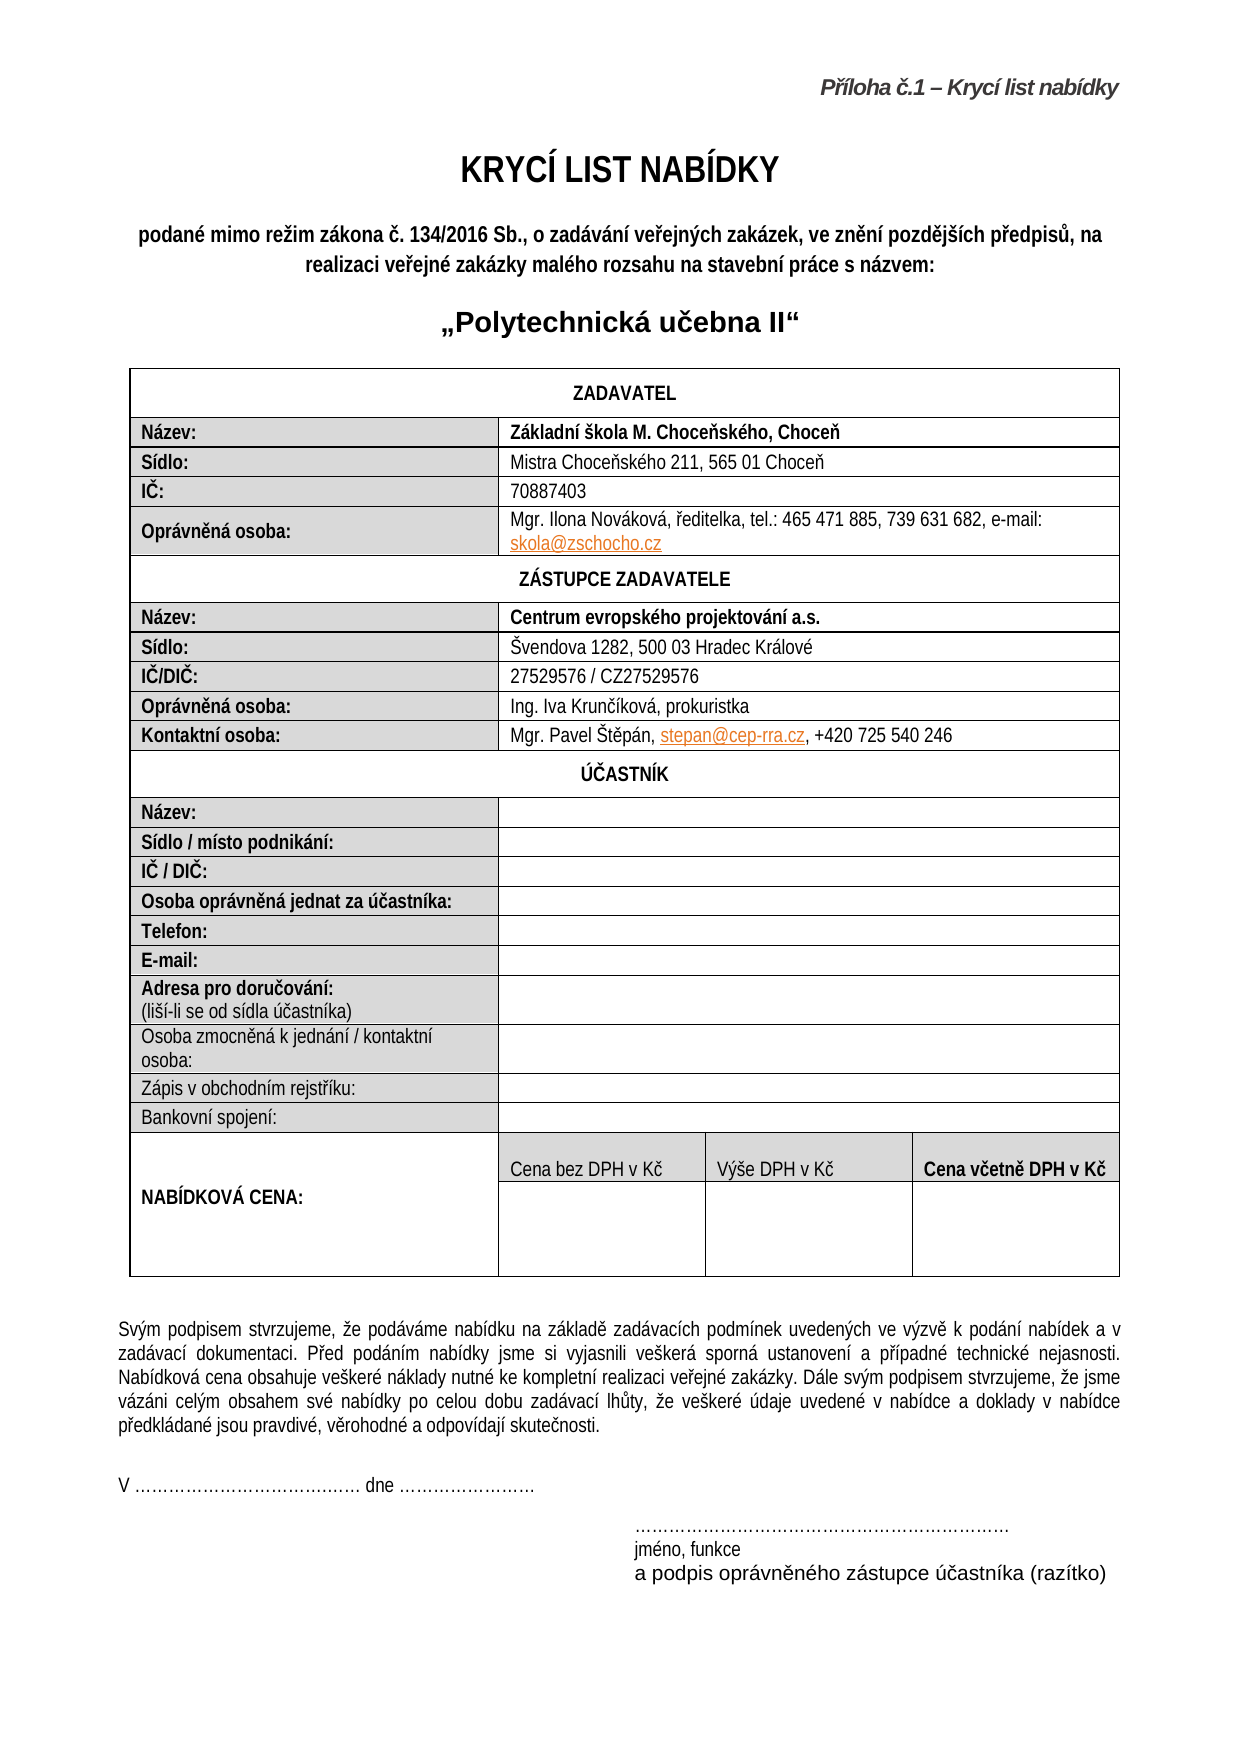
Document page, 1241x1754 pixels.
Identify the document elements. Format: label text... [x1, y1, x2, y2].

table_cell Cena bez DPH v Kč [499, 1133, 705, 1181]
table_cell [499, 916, 1119, 945]
table_cell Cena včetně DPH v Kč [913, 1133, 1119, 1181]
subtitle „Polytechnická učebna II“ [118, 305, 1122, 339]
table_cell [499, 976, 1119, 1023]
subtitle Krycí list nabídky [118, 148, 1122, 191]
table_cell Osoba zmocněná k jednání / kontaktní osoba: [131, 1025, 498, 1072]
table_cell [499, 857, 1119, 886]
text V …………………………….…… dne …………………… [118, 1473, 1122, 1497]
table_cell Mistra Choceňského 211, 565 01 Choceň [499, 448, 1119, 476]
table_header ZADAVATEL [131, 369, 1119, 417]
subtitle podané mimo režim zákona č. 134/2016 Sb., o zadávání veřejných zakázek, ve znění pozdějších předpisů, na realizaci veřejné zakázky malého rozsahu na stavební práce s názvem: [118, 221, 1122, 278]
table_cell Zápis v obchodním rejstříku: [131, 1074, 498, 1102]
table_cell IČ / DIČ: [131, 857, 498, 886]
table_cell 70887403 [499, 477, 1119, 506]
table_cell IČ: [131, 477, 498, 506]
table_cell Název: [131, 418, 498, 446]
table_cell [499, 1182, 705, 1276]
table_cell Osoba oprávněná jednat za účastníka: [131, 887, 498, 915]
table_cell [499, 946, 1119, 974]
table_cell ZÁSTUPCE ZADAVATELE [131, 556, 1119, 602]
table_cell [499, 828, 1119, 856]
table_cell [706, 1182, 912, 1276]
table_cell Výše DPH v Kč [706, 1133, 912, 1181]
table_cell Sídlo: [131, 633, 498, 661]
table_cell [499, 1103, 1119, 1132]
table_cell E-mail: [131, 946, 498, 974]
table_cell Mgr. Ilona Nováková, ředitelka, tel.: 465 471 885, 739 631 682, e-mail: skola@zschocho.cz [499, 507, 1119, 554]
table_cell [913, 1182, 1119, 1276]
table_cell Oprávněná osoba: [131, 507, 498, 554]
table_cell Název: [131, 798, 498, 827]
table_cell Název: [131, 603, 498, 631]
table_cell Mgr. Pavel Štěpán, stepan@cep-rra.cz, +420 725 540 246 [499, 721, 1119, 750]
table_cell NABÍDKOVÁ CENA: [131, 1133, 498, 1276]
table_cell Centrum evropského projektování a.s. [499, 603, 1119, 631]
text a podpis oprávněného zástupce účastníka (razítko) [561, 1561, 1122, 1585]
table_cell Základní škola M. Choceňského, Choceň [499, 418, 1119, 446]
table_cell [499, 887, 1119, 915]
table_cell Švendova 1282, 500 03 Hradec Králové [499, 633, 1119, 661]
table_cell Sídlo / místo podnikání: [131, 828, 498, 856]
table_cell ÚČASTNÍK [131, 751, 1119, 797]
table_cell Kontaktní osoba: [131, 721, 498, 750]
table_cell [499, 798, 1119, 827]
table_cell Sídlo: [131, 448, 498, 476]
table_cell 27529576 / CZ27529576 [499, 662, 1119, 691]
table_cell Adresa pro doručování: (liší-li se od sídla účastníka) [131, 976, 498, 1023]
table_cell Telefon: [131, 916, 498, 945]
table_cell Ing. Iva Krunčíková, prokuristka [499, 692, 1119, 720]
table_cell Bankovní spojení: [131, 1103, 498, 1132]
table_cell IČ/DIČ: [131, 662, 498, 691]
table_cell [499, 1074, 1119, 1102]
text Svým podpisem stvrzujeme, že podáváme nabídku na základě zadávacích podmínek uvedených ve výzvě k podání nabídek a v zadávací dokumentaci. Před podáním nabídky jsme si vyjasnili veškerá sporná ustanovení a případné technické nejasnosti. Nabídková cena obsahuje veškeré náklady nutné ke kompletní realizaci veřejné zakázky. Dále svým podpisem stvrzujeme, že jsme vázáni celým obsahem své nabídky po celou dobu zadávací lhůty, že veškeré údaje uvedené v nabídce a doklady v nabídce předkládané jsou pravdivé, věrohodné a odpovídají skutečnosti. [118, 1317, 1122, 1437]
table_cell Oprávněná osoba: [131, 692, 498, 720]
text jméno, funkce [561, 1537, 1122, 1561]
table_cell [499, 1025, 1119, 1072]
text ………………………………………………………… [561, 1513, 1122, 1537]
